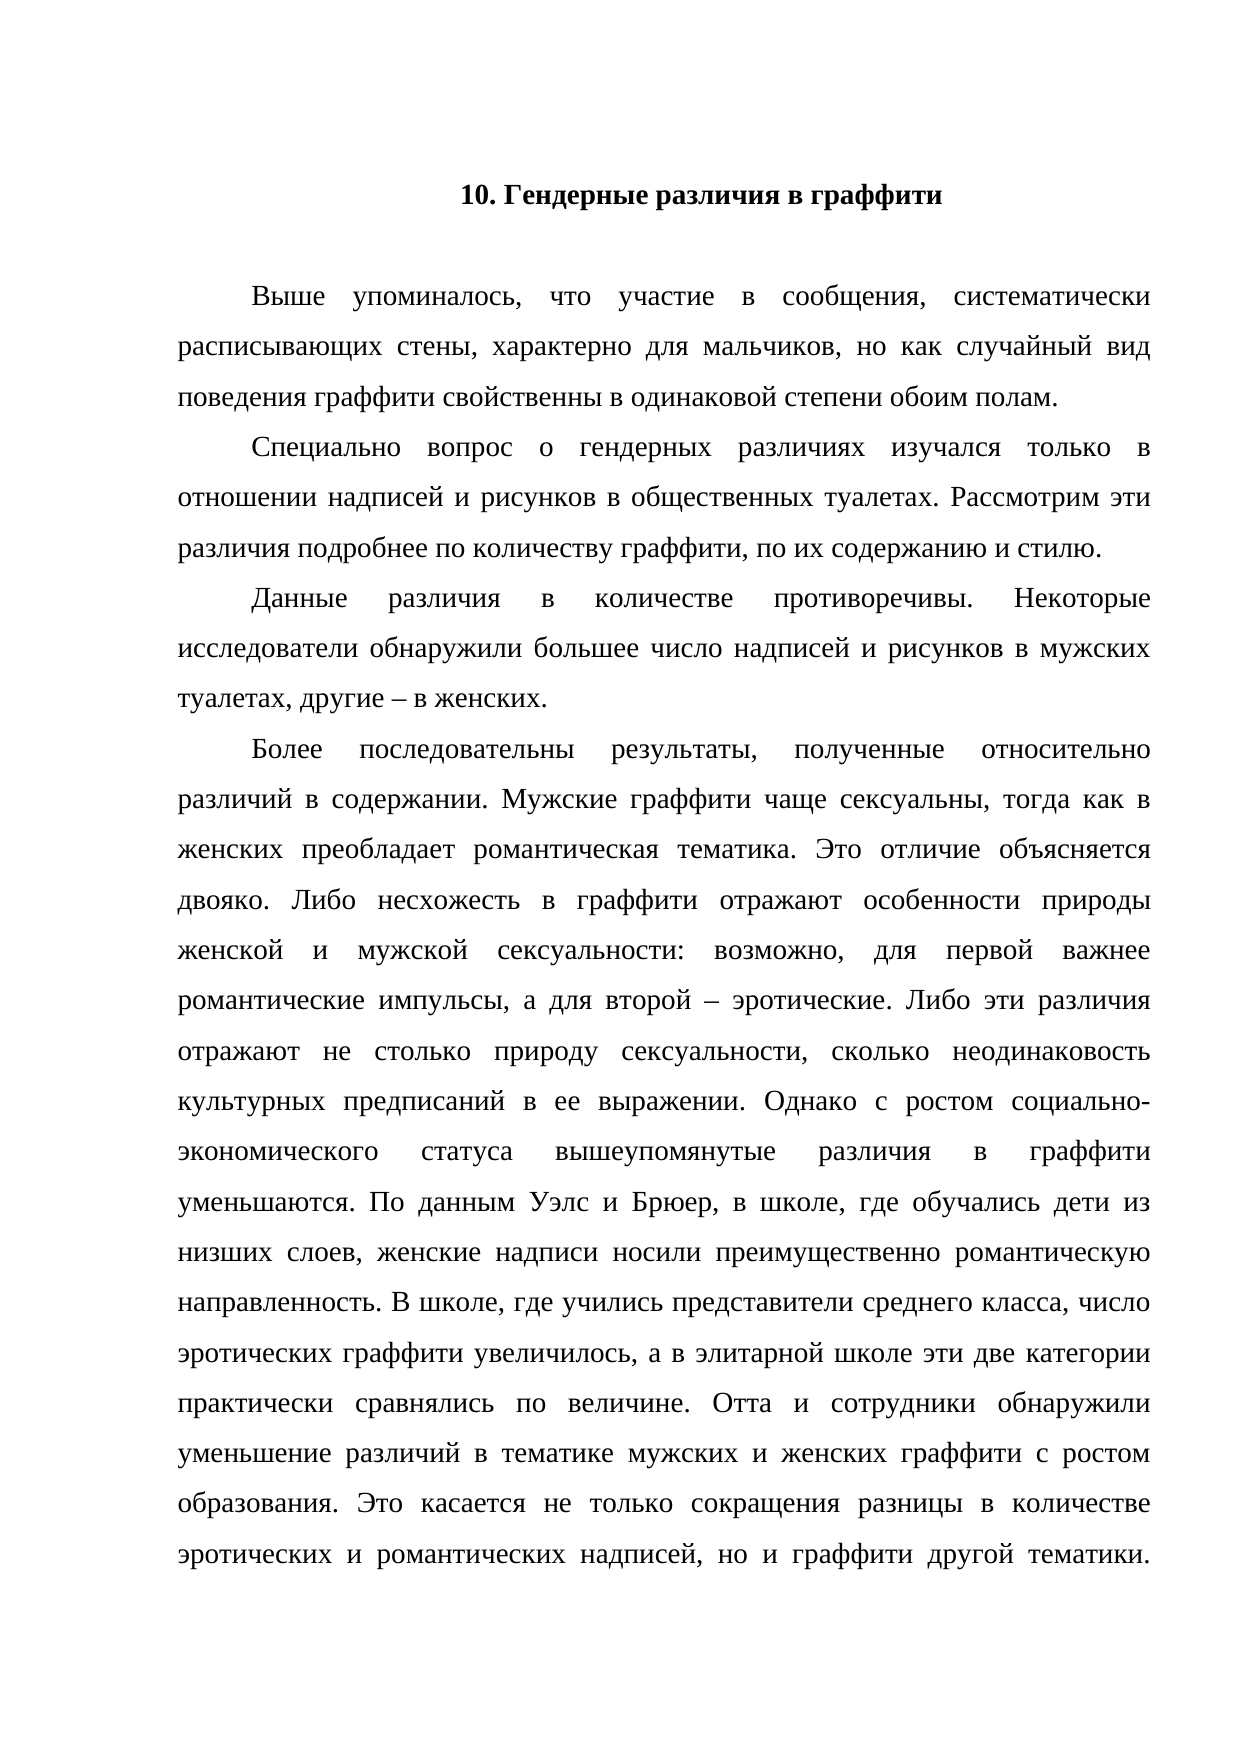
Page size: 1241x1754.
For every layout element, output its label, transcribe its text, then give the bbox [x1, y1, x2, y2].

text Выше упоминалось, что участие в сообщения, систематически расписывающих стены, характерно для мальчиков, но как случайный вид поведения граффити свойственны в одинаковой степени обоим полам. [177, 278, 1152, 412]
text Данные различия в количестве противоречивы. Некоторые исследователи обнаружили большее число надписей и рисунков в мужских туалетах, другие – в женских. [177, 580, 1152, 714]
text Специально вопрос о гендерных различиях изучался только в отношении надписей и рисунков в общественных туалетах. Рассмотрим эти различия подробнее по количеству граффити, по их содержанию и стилю. [177, 429, 1152, 563]
text 10. Гендерные различия в граффити [177, 177, 1152, 211]
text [177, 731, 1152, 1569]
